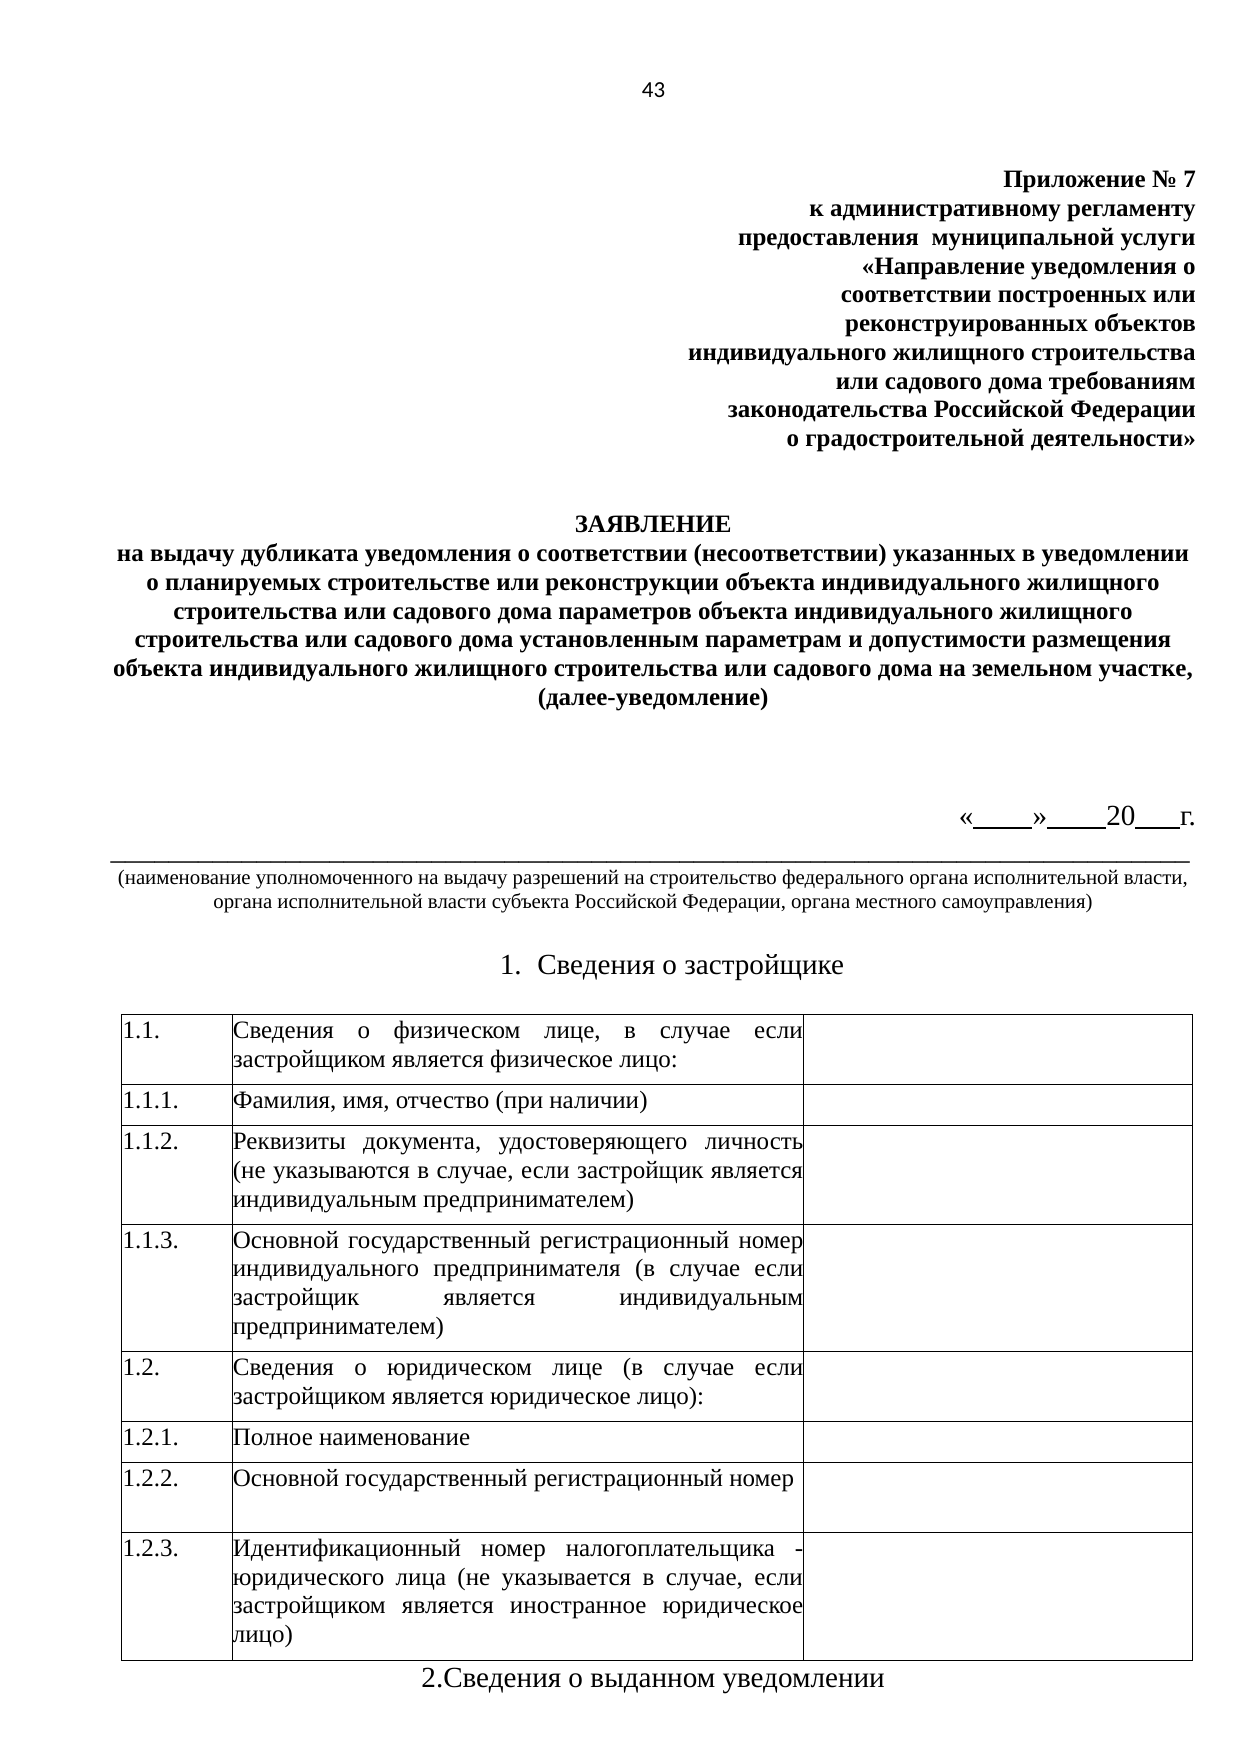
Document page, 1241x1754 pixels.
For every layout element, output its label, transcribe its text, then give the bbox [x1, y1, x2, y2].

text « » 20 г. [110, 798, 1196, 832]
text к административному регламенту [110, 193, 1196, 222]
table_cell 1.2.2. [122, 1463, 232, 1532]
table_cell [804, 1085, 1192, 1125]
table_cell 1.2.3. [122, 1533, 232, 1659]
table_cell [804, 1533, 1192, 1659]
table_cell 1.2.1. [122, 1422, 232, 1462]
table_cell Полное наименование [233, 1422, 803, 1462]
list Сведения о застройщике [148, 947, 1196, 981]
table_cell [804, 1463, 1192, 1532]
table_cell Реквизиты документа, удостоверяющего личность (не указываются в случае, если застройщик является индивидуальным предпринимателем) [233, 1126, 803, 1224]
text соответствии построенных или [110, 279, 1196, 308]
table_cell Основной государственный регистрационный номер [233, 1463, 803, 1532]
text предоставления муниципальной услуги [110, 222, 1196, 251]
table_header [804, 1015, 1192, 1084]
text ЗАЯВЛЕНИЕ [110, 509, 1196, 538]
table_cell [804, 1126, 1192, 1224]
text индивидуального жилищного строительства [110, 337, 1196, 366]
table_header Сведения о физическом лице, в случае если застройщиком является физическое лицо: [233, 1015, 803, 1084]
table_cell [804, 1422, 1192, 1462]
table_header 1.1. [122, 1015, 232, 1084]
text (наименование уполномоченного на выдачу разрешений на строительство федерального органа исполнительной власти, органа исполнительной власти субъекта Российской Федерации, органа местного самоуправления) [110, 865, 1196, 913]
table_cell 1.1.2. [122, 1126, 232, 1224]
table_cell [804, 1352, 1192, 1421]
text законодательства Российской Федерации [110, 394, 1196, 423]
text Приложение № 7 [110, 164, 1196, 193]
table_cell 1.1.1. [122, 1085, 232, 1125]
table_cell 1.2. [122, 1352, 232, 1421]
table_cell Сведения о юридическом лице (в случае если застройщиком является юридическое лицо): [233, 1352, 803, 1421]
table_cell Идентификационный номер налогоплательщика -юридического лица (не указывается в случае, если застройщиком является иностранное юридическое лицо) [233, 1533, 803, 1659]
text или садового дома требованиям [110, 366, 1196, 394]
table_cell Основной государственный регистрационный номер индивидуального предпринимателя (в случае если застройщик является индивидуальным предпринимателем) [233, 1225, 803, 1351]
text о градостроительной деятельности» [110, 423, 1196, 452]
text на выдачу дубликата уведомления о соответствии (несоответствии) указанных в уведомлении о планируемых строительстве или реконструкции объекта индивидуального жилищного строительства или садового дома параметров объекта индивидуального жилищного строительства или садового дома установленным параметрам и допустимости размещения объекта индивидуального жилищного строительства или садового дома на земельном участке, (далее-уведомление) [110, 538, 1196, 711]
text 2.Сведения о выданном уведомлении [110, 1661, 1196, 1694]
text __________________________________________________________________________ [110, 832, 1196, 865]
table_cell 1.1.3. [122, 1225, 232, 1351]
text реконструированных объектов [110, 308, 1196, 337]
table_cell Фамилия, имя, отчество (при наличии) [233, 1085, 803, 1125]
table_cell [804, 1225, 1192, 1351]
text «Направление уведомления о [110, 251, 1196, 279]
